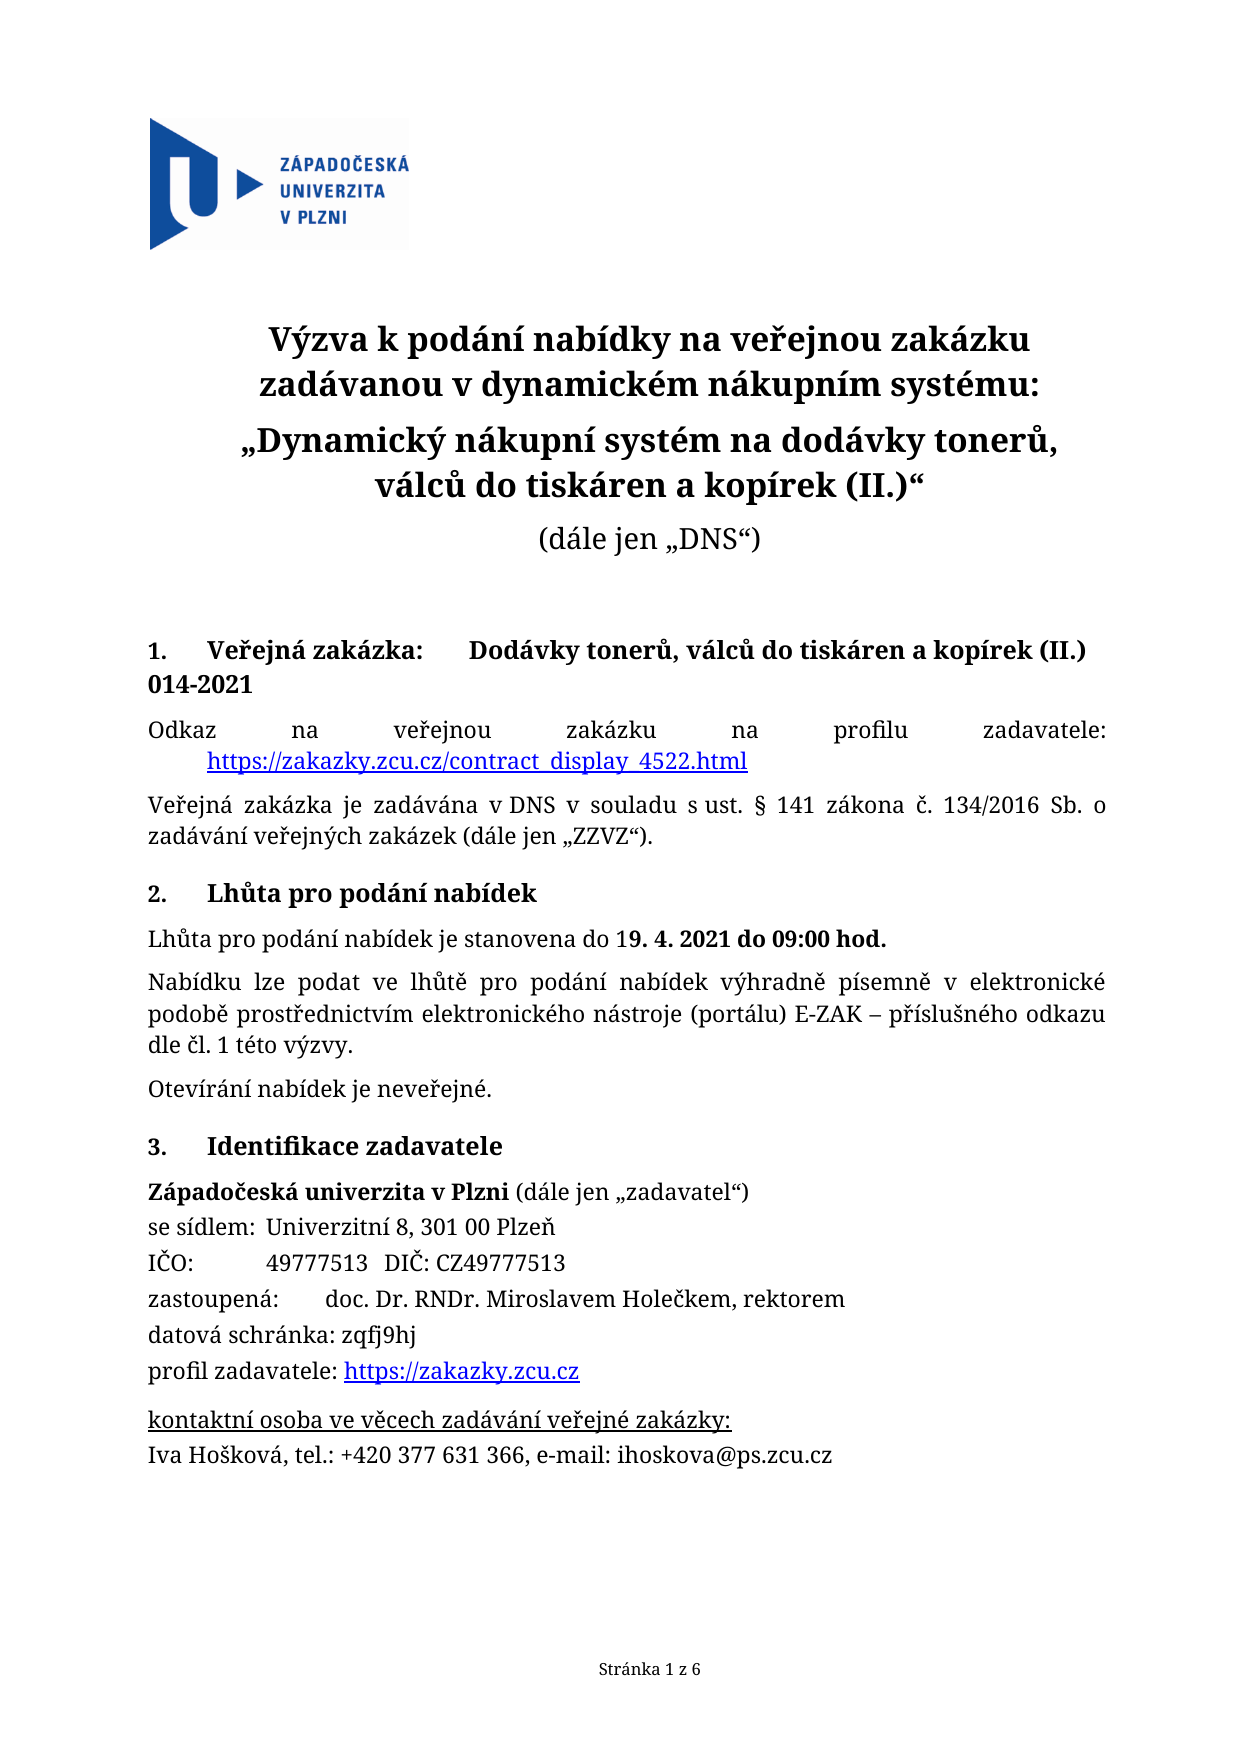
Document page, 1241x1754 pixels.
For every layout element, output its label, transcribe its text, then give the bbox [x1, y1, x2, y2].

text „Dynamický nákupní systém na dodávky tonerů, válců do tiskáren a kopírek (II.)“ [192, 417, 1107, 508]
text profil zadavatele: https://zakazky.zcu.cz [148, 1355, 1107, 1386]
text zastoupená: doc. Dr. RNDr. Miroslavem Holečkem, rektorem [148, 1283, 1107, 1314]
subtitle Veřejná zakázka: Dodávky tonerů, válců do tiskáren a kopírek (II.) 014-2021 [148, 633, 1107, 701]
subtitle Identifikace zadavatele [148, 1129, 1107, 1163]
picture [150, 118, 409, 250]
text Západočeská univerzita v Plzni (dále jen „zadavatel“) [148, 1175, 1107, 1207]
text Lhůta pro podání nabídek je stanovena do 19. 4. 2021 do 09:00 hod. [148, 923, 1107, 954]
text Iva Hošková, tel.: +420 377 631 366, e-mail: ihoskova@ps.zcu.cz [148, 1439, 1107, 1471]
text se sídlem: Univerzitní 8, 301 00 Plzeň [148, 1211, 1107, 1243]
text Výzva k podání nabídky na veřejnou zakázku zadávanou v dynamickém nákupním systému: [192, 316, 1107, 406]
text Nabídku lze podat ve lhůtě pro podání nabídek výhradně písemně v elektronické podobě prostřednictvím elektronického nástroje (portálu) E-ZAK – příslušného odkazu dle čl. 1 této výzvy. [148, 966, 1107, 1060]
text datová schránka: zqfj9hj [148, 1319, 1107, 1350]
text Odkaz na veřejnou zakázku na profilu zadavatele: https://zakazky.zcu.cz/contract_display_4522.html [148, 713, 1107, 776]
text kontaktní osoba ve věcech zadávání veřejné zakázky: [148, 1403, 1107, 1435]
text (dále jen „DNS“) [192, 518, 1107, 558]
subtitle Lhůta pro podání nabídek [148, 876, 1107, 910]
text Veřejná zakázka je zadávána v DNS v souladu s ust. § 141 zákona č. 134/2016 Sb. o zadávání veřejných zakázek (dále jen „ZZVZ“). [148, 788, 1107, 851]
text Otevírání nabídek je neveřejné. [148, 1073, 1107, 1104]
text IČO: 49777513 DIČ: CZ49777513 [148, 1247, 1107, 1278]
